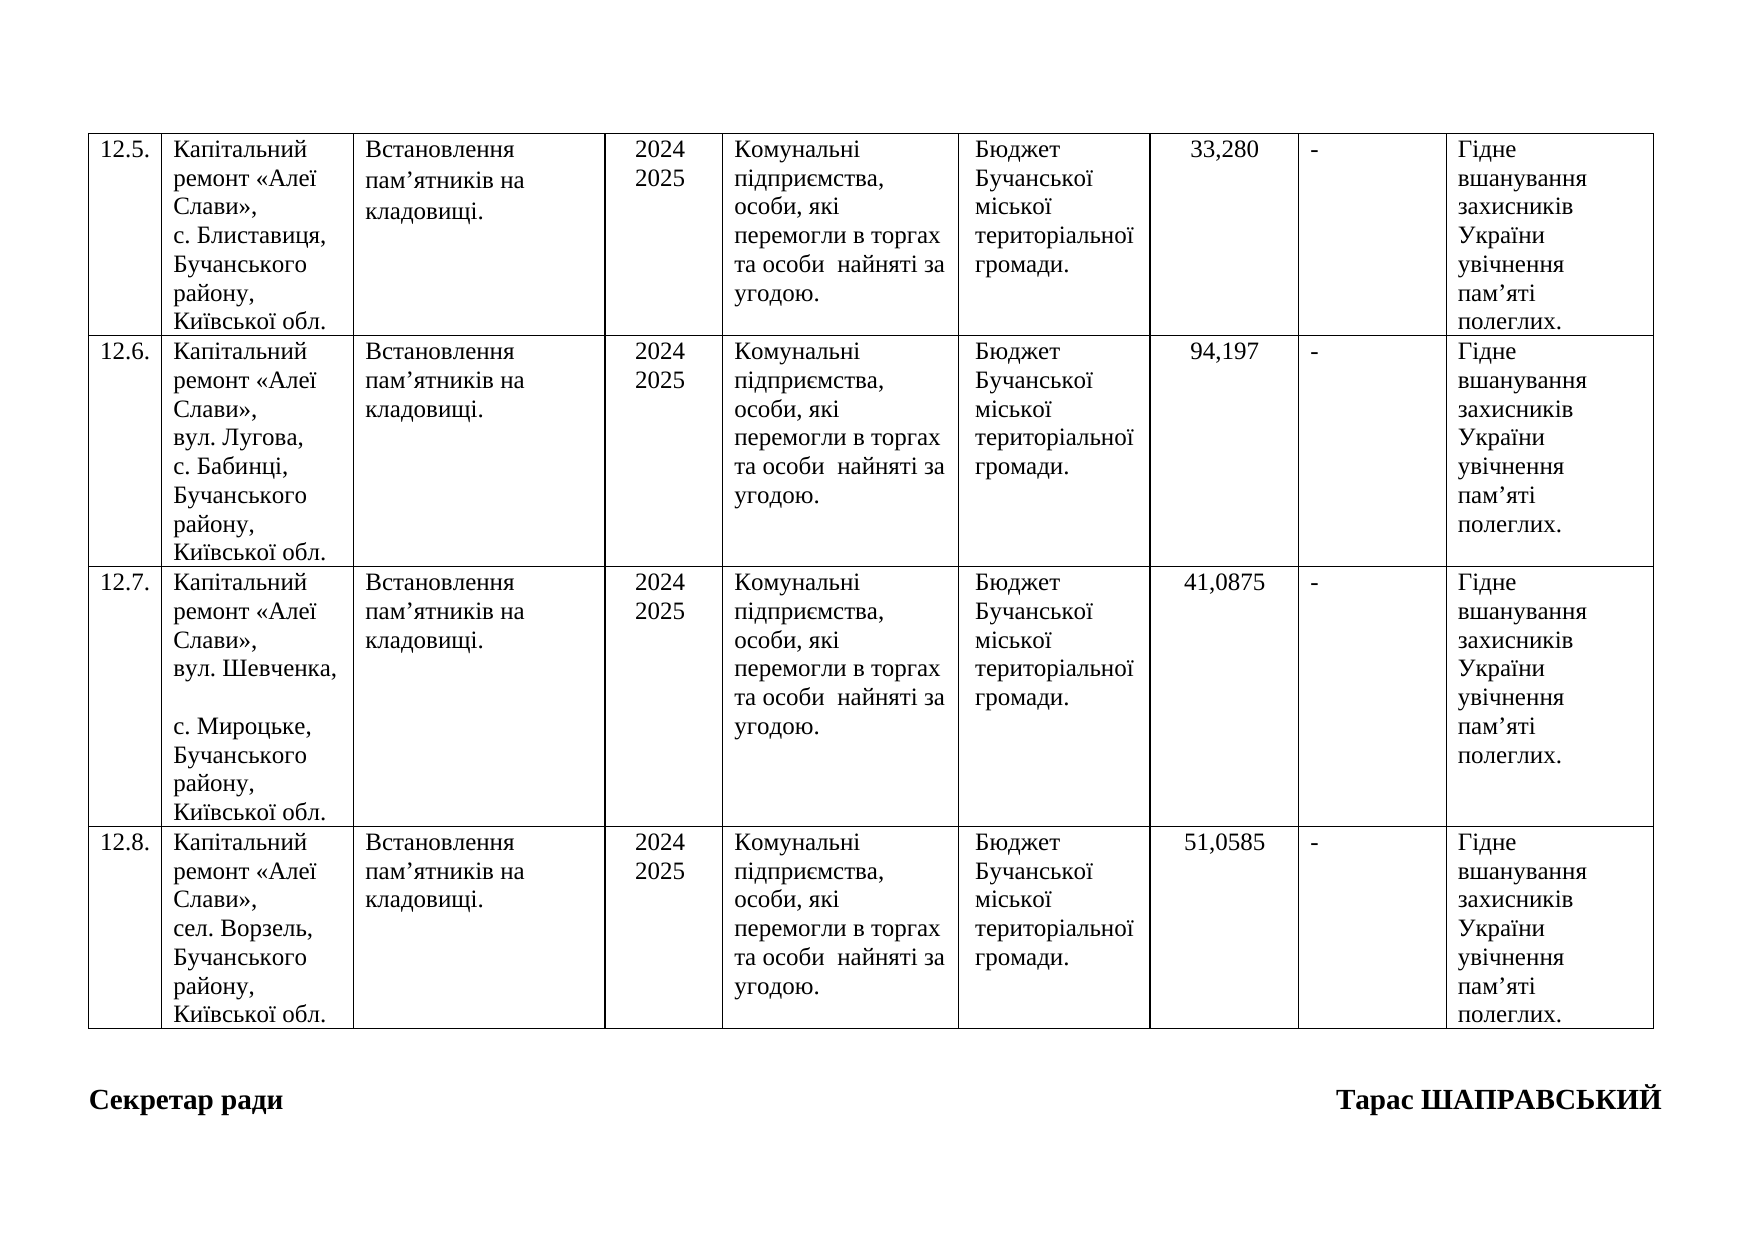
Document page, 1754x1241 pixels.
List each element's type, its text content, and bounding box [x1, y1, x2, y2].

table_cell 2024 2025 [606, 827, 722, 1028]
table_cell 12.6. [89, 336, 161, 566]
table_cell 94,197 [1151, 336, 1298, 566]
table_cell - [1299, 827, 1446, 1028]
table_cell - [1299, 134, 1446, 335]
table_cell Комунальні підприємства, особи, які перемогли в торгах та особи найняті за угодою. [723, 336, 958, 566]
table_cell Гідне вшанування захисників України увічнення пам’яті полеглих. [1447, 336, 1653, 566]
table_cell 12.8. [89, 827, 161, 1028]
table_cell Комунальні підприємства, особи, які перемогли в торгах та особи найняті за угодою. [723, 827, 958, 1028]
table_cell Капітальний ремонт «Алеї Слави», вул. Шевченка, с. Мироцьке, Бучанського району, Київської обл. [162, 567, 353, 826]
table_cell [354, 134, 604, 335]
table_cell Капітальний ремонт «Алеї Слави», сел. Ворзель, Бучанського району, Київської обл. [162, 827, 353, 1028]
table_cell 2024 2025 [606, 567, 722, 826]
table_cell Гідне вшанування захисників України увічнення пам’яті полеглих. [1447, 827, 1653, 1028]
table_cell Капітальний ремонт «Алеї Слави», вул. Лугова, с. Бабинці, Бучанського району, Київської обл. [162, 336, 353, 566]
table_cell Бюджет Бучанської міської територіальної громади. [959, 336, 1149, 566]
table_cell 51,0585 [1151, 827, 1298, 1028]
table_cell Гідне вшанування захисників України увічнення пам’яті полеглих. [1447, 567, 1653, 826]
table_cell Встановлення пам’ятників на кладовищі. [354, 827, 604, 1028]
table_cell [723, 134, 958, 335]
table_cell Капітальний ремонт «Алеї Слави», с. Блиставиця, Бучанського району, Київської обл. [162, 134, 353, 335]
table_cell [1447, 134, 1653, 335]
table_cell - [1299, 336, 1446, 566]
table_cell 2024 2025 [606, 134, 722, 335]
table_cell Комунальні підприємства, особи, які перемогли в торгах та особи найняті за угодою. [723, 567, 958, 826]
table_cell Встановлення пам’ятників на кладовищі. [354, 336, 604, 566]
table_cell 33,280 [1151, 134, 1298, 335]
table_cell Встановлення пам’ятників на кладовищі. [354, 567, 604, 826]
table_cell 2024 2025 [606, 336, 722, 566]
table_cell Бюджет Бучанської міської територіальної громади. [959, 827, 1149, 1028]
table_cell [959, 134, 1149, 335]
table_cell 12.7. [89, 567, 161, 826]
table_cell - [1299, 567, 1446, 826]
text Секретар ради Тарас ШАПРАВСЬКИЙ [89, 1082, 1665, 1116]
table_cell 12.5. [89, 134, 161, 335]
table_cell 41,0875 [1151, 567, 1298, 826]
table_cell Бюджет Бучанської міської територіальної громади. [959, 567, 1149, 826]
